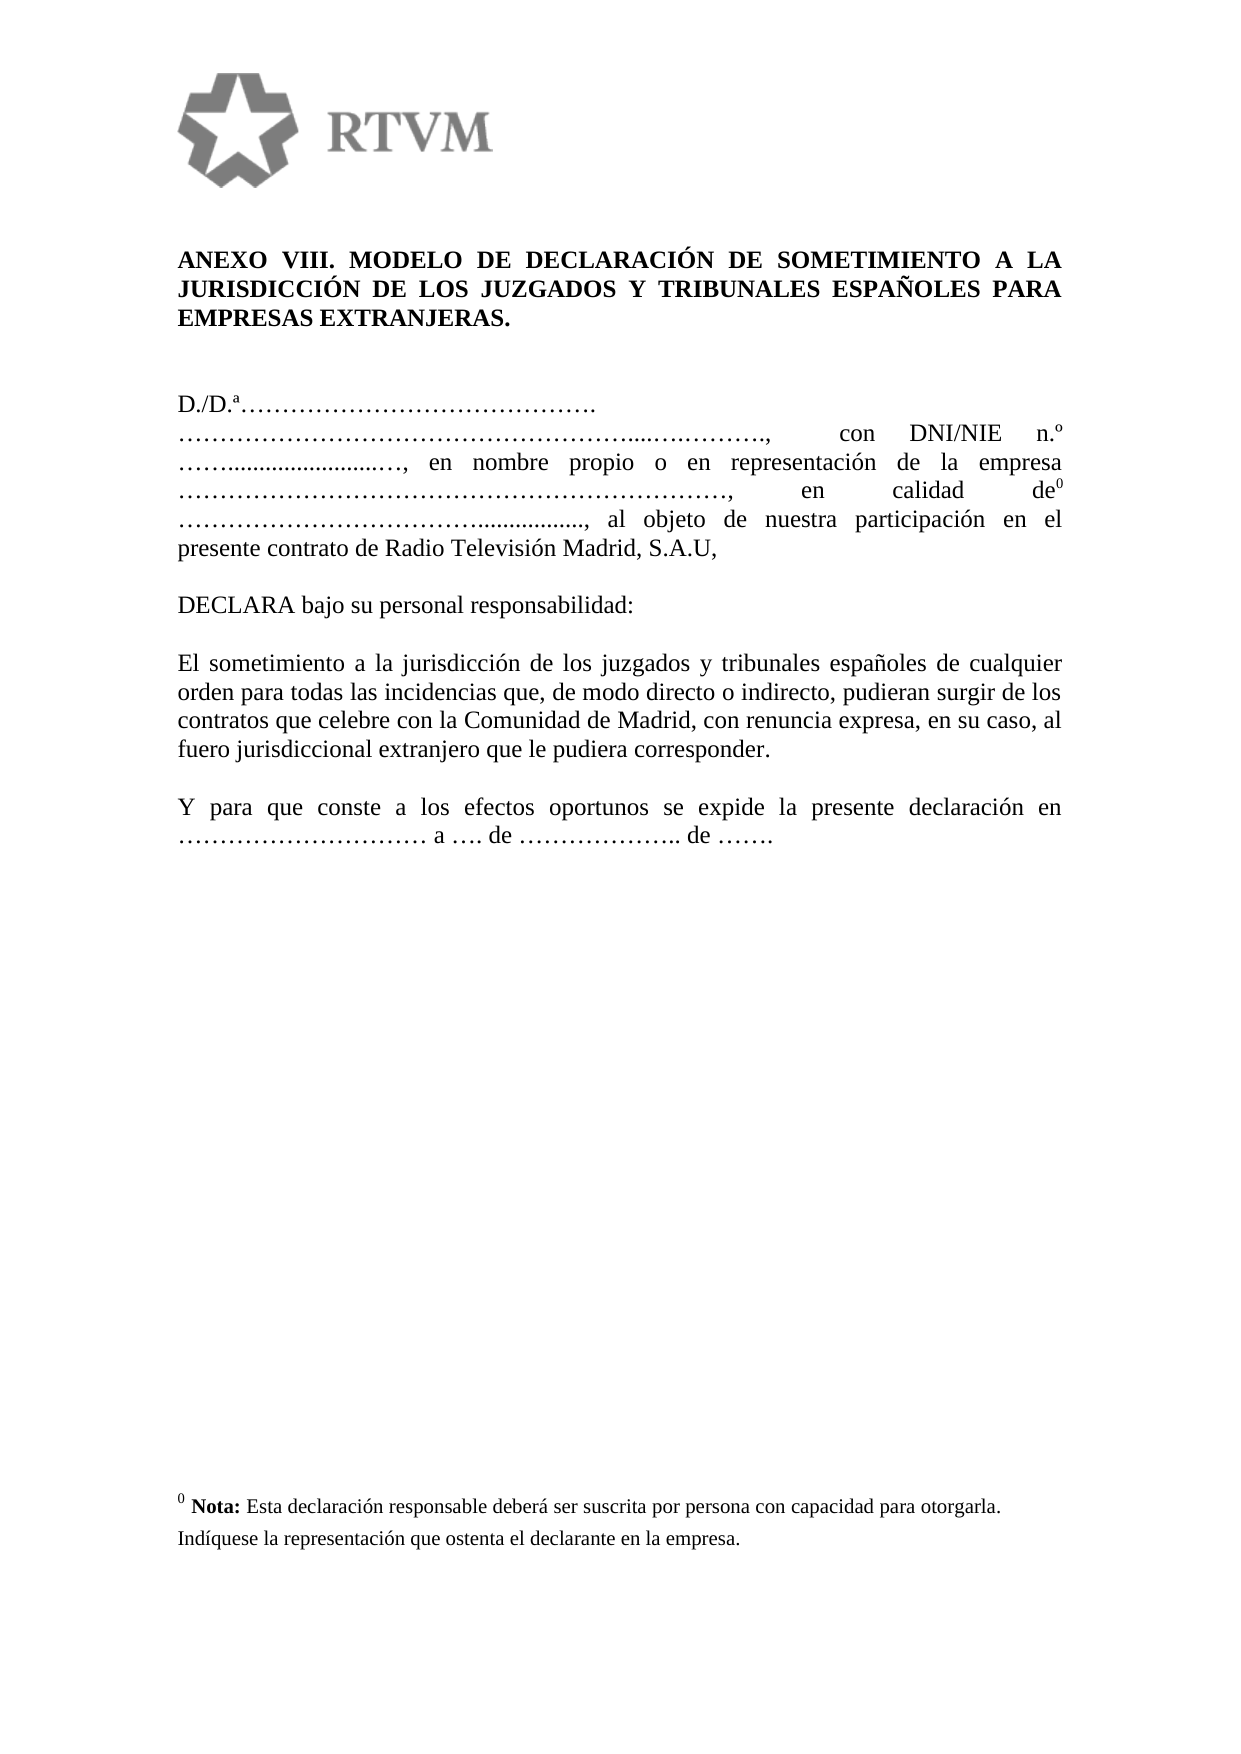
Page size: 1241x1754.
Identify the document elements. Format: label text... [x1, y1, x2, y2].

text D./D.ª…………………………………….………………………………………………....….………., con DNI/NIE n.º ……........................…, en nombre propio o en representación de la empresa …………………………………………………………, en calidad de ………………………………................., al objeto de nuestra participación en el presente contrato de Radio Televisión Madrid, S.A.U, [177, 389, 1063, 562]
text El sometimiento a la jurisdicción de los juzgados y tribunales españoles de cualquier orden para todas las incidencias que, de modo directo o indirecto, pudieran surgir de los contratos que celebre con la Comunidad de Madrid, con renuncia expresa, en su caso, al fuero jurisdiccional extranjero que le pudiera corresponder. [177, 648, 1063, 763]
text DECLARA bajo su personal responsabilidad: [177, 590, 1063, 619]
text ANEXO VIII. MODELO DE DECLARACIÓN DE SOMETIMIENTO A LA JURISDICCIÓN DE LOS JUZGADOS Y TRIBUNALES ESPAÑOLES PARA EMPRESAS EXTRANJERAS. [177, 245, 1063, 332]
text Y para que conste a los efectos oportunos se expide la presente declaración en ………………………… a …. de ……………….. de ……. [177, 792, 1063, 849]
picture [177, 73, 493, 188]
